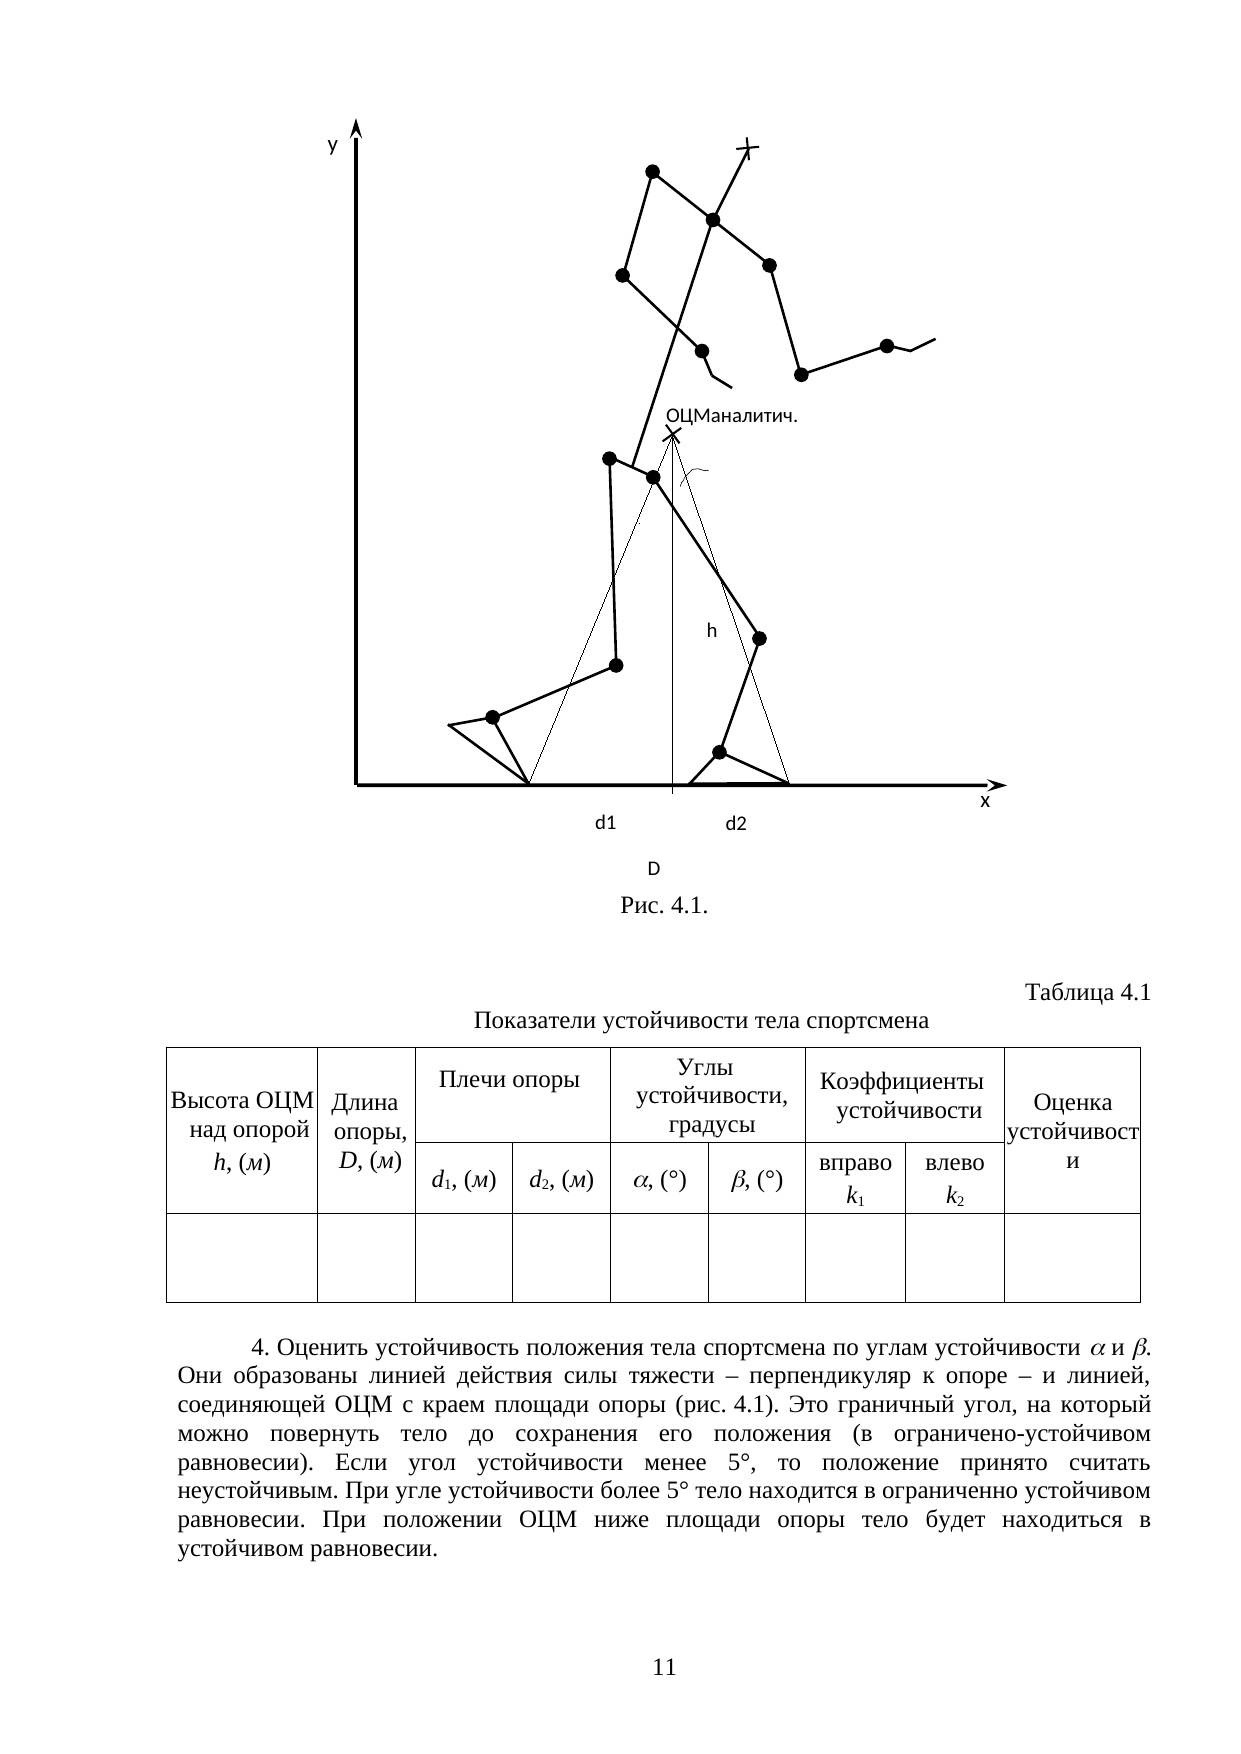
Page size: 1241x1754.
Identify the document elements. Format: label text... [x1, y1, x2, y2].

table_cell [167, 1214, 317, 1302]
table_cell [806, 1214, 905, 1302]
table_cell [416, 1214, 512, 1302]
table_header [166, 118, 1163, 890]
table_cell [906, 1214, 1004, 1302]
table_cell [709, 1214, 805, 1302]
table_header Высота ОЦМ над опорой h, (м) [167, 1048, 317, 1213]
table_cell Рис. 4.1. [166, 890, 1163, 919]
table_header Длина опоры, D, (м) [318, 1048, 415, 1213]
text 4. Оценить устойчивость положения тела спортсмена по углам устойчивости и . Они образованы линией действия силы тяжести – перпендикуляр к опоре – и линией, соединяющей ОЦМ с краем площади опоры (рис. 4.1). Это граничный угол, на который можно повернуть тело до сохранения его положения (в ограничено-устойчивом равновесии). Если угол устойчивости менее 5°, то положение принято считать неустойчивым. При угле устойчивости более 5° тело находится в ограниченно устойчивом равновесии. При положении ОЦМ ниже площади опоры тело будет находиться в устойчивом равновесии. [177, 1332, 1152, 1562]
table_cell , (°) [709, 1143, 805, 1213]
table_cell d1, (м) [416, 1143, 512, 1213]
table_cell , (°) [611, 1143, 708, 1213]
text Таблица 4.1 [177, 977, 1152, 1005]
table_cell d2, (м) [513, 1143, 610, 1213]
table_cell [513, 1214, 610, 1302]
table_cell [611, 1214, 708, 1302]
table_header Углы устойчивости, градусы [611, 1048, 805, 1142]
table_header Оценка устойчивости [1005, 1048, 1140, 1213]
table_cell вправо k1 [806, 1143, 905, 1213]
table_header Плечи опоры [416, 1048, 610, 1142]
table_cell [1005, 1214, 1140, 1302]
table_cell [318, 1214, 415, 1302]
text Показатели устойчивости тела спортсмена [177, 1005, 1152, 1034]
table_cell влево k2 [906, 1143, 1004, 1213]
table_header Коэффициенты устойчивости [806, 1048, 1004, 1142]
